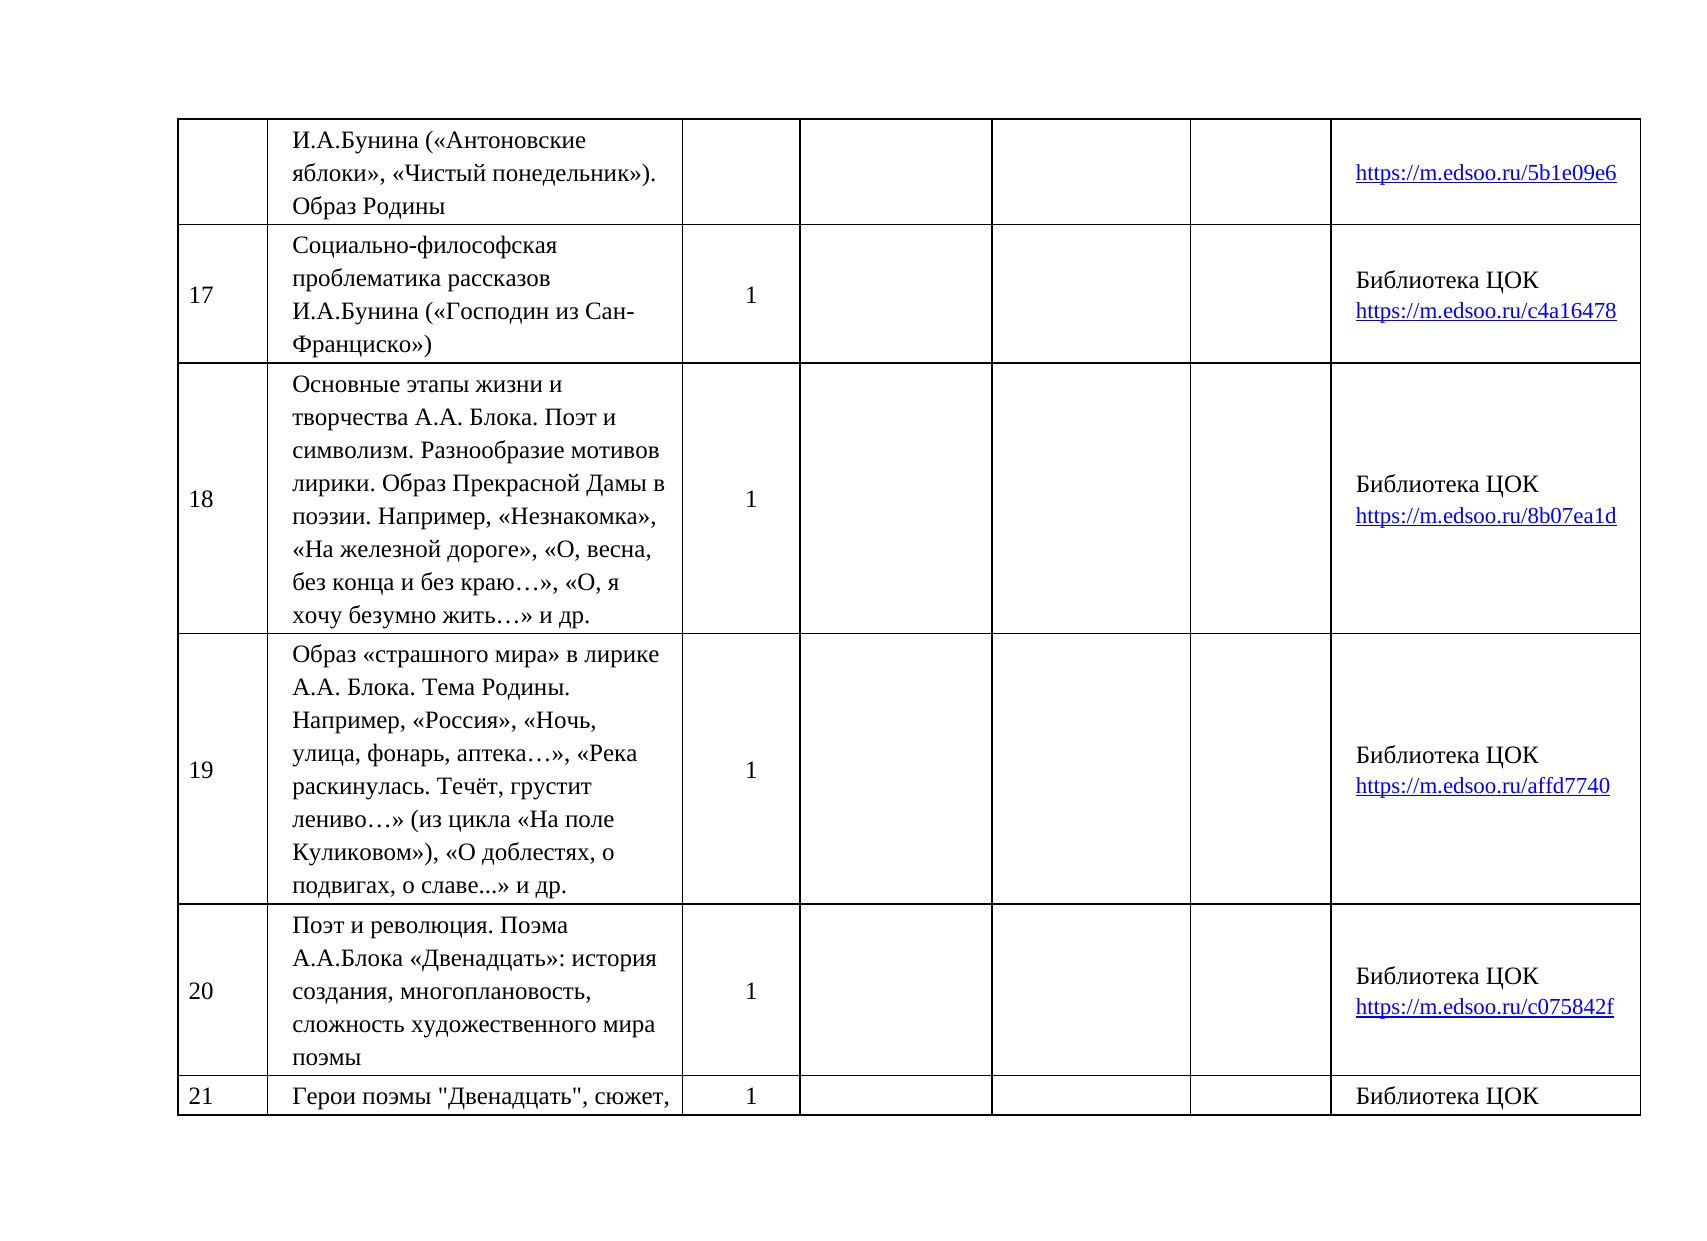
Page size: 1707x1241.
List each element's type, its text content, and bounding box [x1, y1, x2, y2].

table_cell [1332, 1076, 1640, 1114]
table_cell [1191, 364, 1330, 632]
table_cell Библиотека ЦОК https://m.edsoo.ru/c4a16478 [1332, 225, 1640, 362]
table_cell [801, 225, 991, 362]
table_cell [1191, 225, 1330, 362]
table_cell [801, 364, 991, 632]
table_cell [268, 1076, 682, 1114]
table_cell [801, 634, 991, 903]
table_cell Библиотека ЦОК https://m.edsoo.ru/c075842f [1332, 905, 1640, 1074]
table_cell [1191, 120, 1330, 223]
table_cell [268, 120, 682, 223]
table_cell [1191, 1076, 1330, 1114]
table_cell [1191, 634, 1330, 903]
table_cell [801, 905, 991, 1074]
table_cell 1 [683, 1076, 799, 1114]
table_cell 1 [683, 120, 799, 223]
table_cell 16 [179, 120, 267, 223]
table_cell Библиотека ЦОК https://m.edsoo.ru/affd7740 [1332, 634, 1640, 903]
table_cell [801, 120, 991, 223]
table_cell [993, 364, 1190, 632]
table_cell [1191, 905, 1330, 1074]
table_cell Поэт и революция. Поэма А.А.Блока «Двенадцать»: история создания, многоплановость, сложность художественного мира поэмы [268, 905, 682, 1074]
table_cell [1332, 120, 1640, 223]
table_cell 20 [179, 905, 267, 1074]
table_cell 1 [683, 225, 799, 362]
table_cell Основные этапы жизни и творчества А.А. Блока. Поэт и символизм. Разнообразие мотивов лирики. Образ Прекрасной Дамы в поэзии. Например, «Незнакомка», «На железной дороге», «О, весна, без конца и без краю…», «О, я хочу безумно жить…» и др. [268, 364, 682, 632]
table_cell 17 [179, 225, 267, 362]
table_cell 1 [683, 634, 799, 903]
table_cell [993, 634, 1190, 903]
table_cell [993, 120, 1190, 223]
table_cell 1 [683, 905, 799, 1074]
table_cell [993, 905, 1190, 1074]
table_cell [993, 225, 1190, 362]
table_cell 21 [179, 1076, 267, 1114]
table_cell 18 [179, 364, 267, 632]
table_cell [801, 1076, 991, 1114]
table_cell [993, 1076, 1190, 1114]
table_cell 19 [179, 634, 267, 903]
table_cell 1 [683, 364, 799, 632]
table_cell Социально-философская проблематика рассказов И.А.Бунина («Господин из Сан-Франциско») [268, 225, 682, 362]
table_cell Образ «страшного мира» в лирике А.А. Блока. Тема Родины. Например, «Россия», «Ночь, улица, фонарь, аптека…», «Река раскинулась. Течёт, грустит лениво…» (из цикла «На поле Куликовом»), «О доблестях, о подвигах, о славе...» и др. [268, 634, 682, 903]
table_cell Библиотека ЦОК https://m.edsoo.ru/8b07ea1d [1332, 364, 1640, 632]
